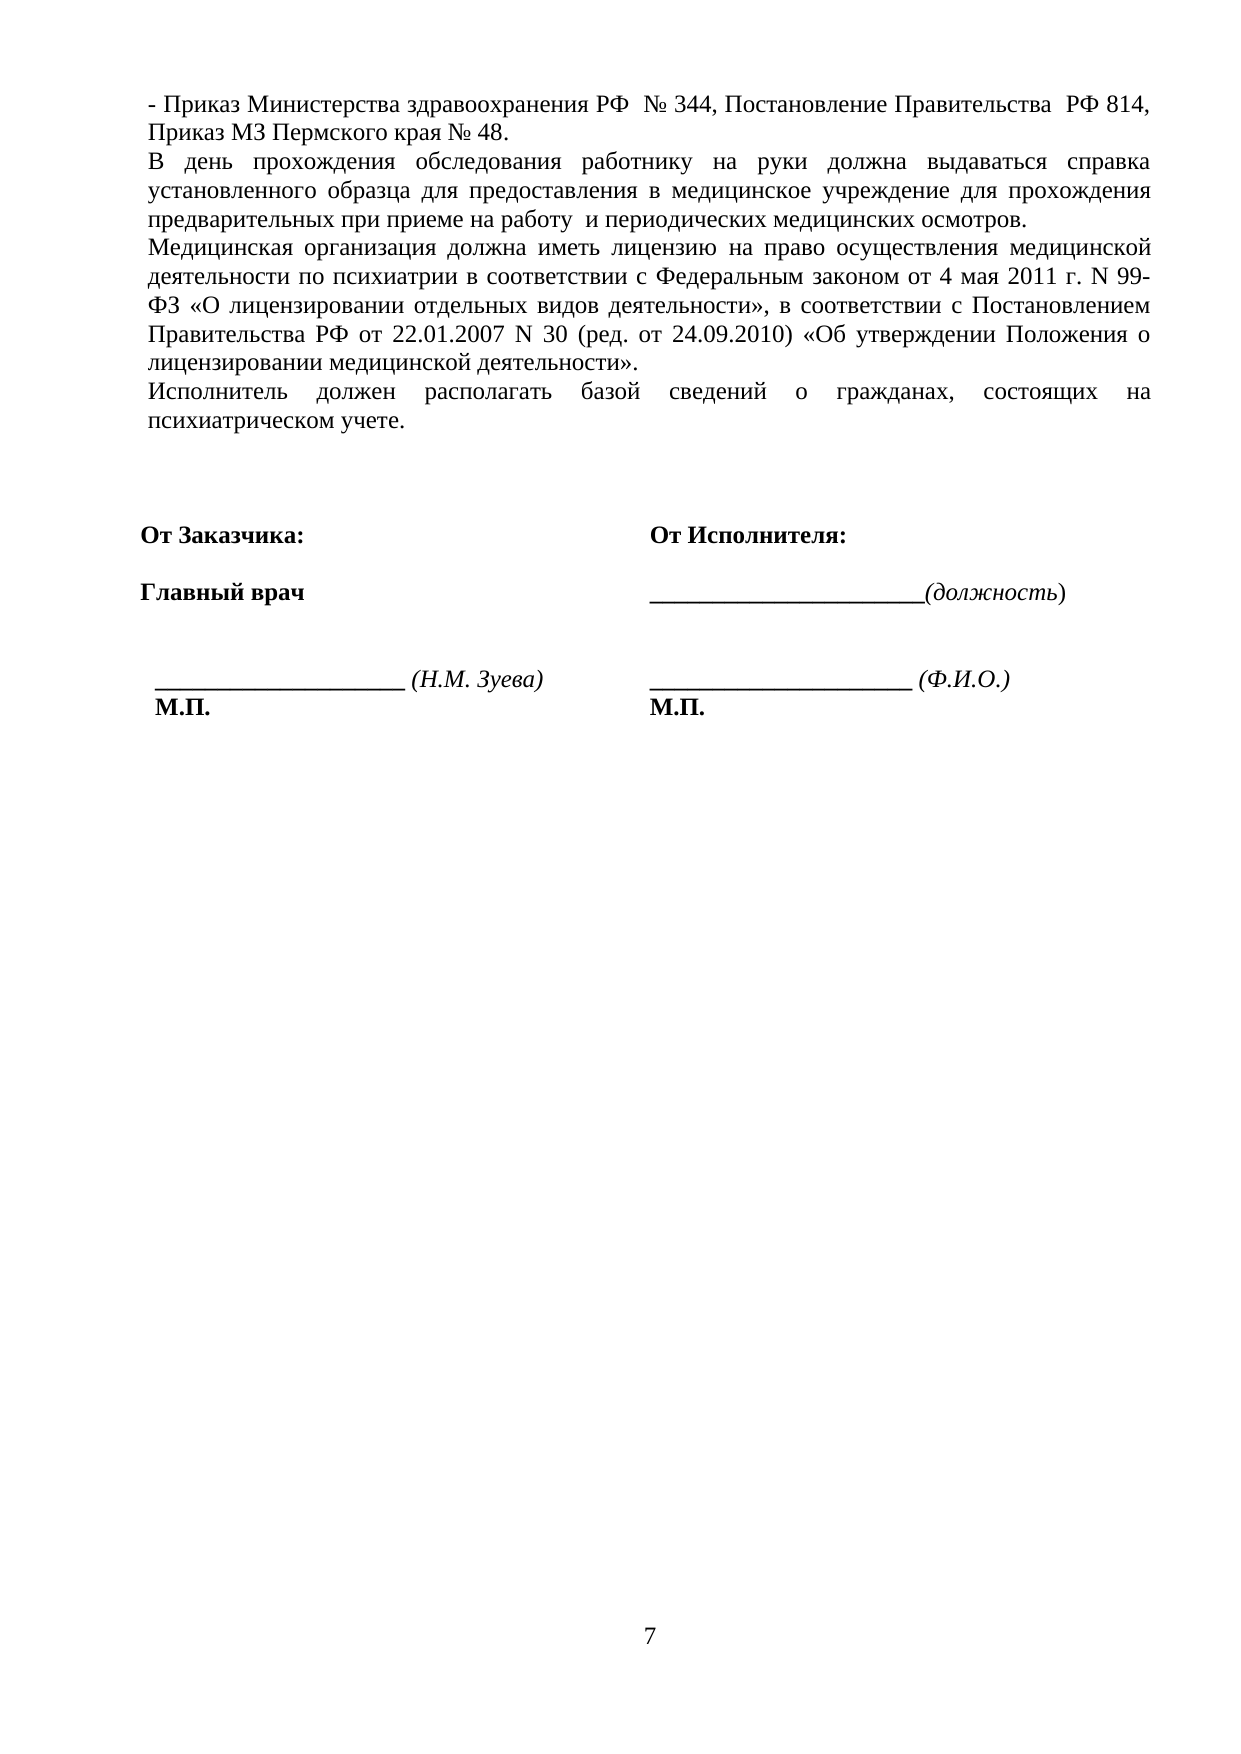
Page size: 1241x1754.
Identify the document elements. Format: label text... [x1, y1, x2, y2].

table_header От Исполнителя: ______________________(должность) _____________________ (Ф.И.О.) М.П. [642, 520, 1152, 750]
text - Приказ Министерства здравоохранения РФ № 344, Постановление Правительства РФ 814, Приказ МЗ Пермского края № 48. [148, 89, 1152, 146]
table_header От Заказчика: Главный врач ____________________ (Н.М. Зуева) М.П. [133, 520, 642, 750]
text В день прохождения обследования работнику на руки должна выдаваться справка установленного образца для предоставления в медицинское учреждение для прохождения предварительных при приеме на работу и периодических медицинских осмотров. [148, 146, 1152, 232]
text Медицинская организация должна иметь лицензию на право осуществления медицинской деятельности по психиатрии в соответствии с Федеральным законом от 4 мая 2011 г. N 99-ФЗ «О лицензировании отдельных видов деятельности», в соответствии с Постановлением Правительства РФ от 22.01.2007 N 30 (ред. от 24.09.2010) «Об утверждении Положения о лицензировании медицинской деятельности». [148, 232, 1152, 376]
text Исполнитель должен располагать базой сведений о гражданах, состоящих на психиатрическом учете. [148, 376, 1152, 434]
